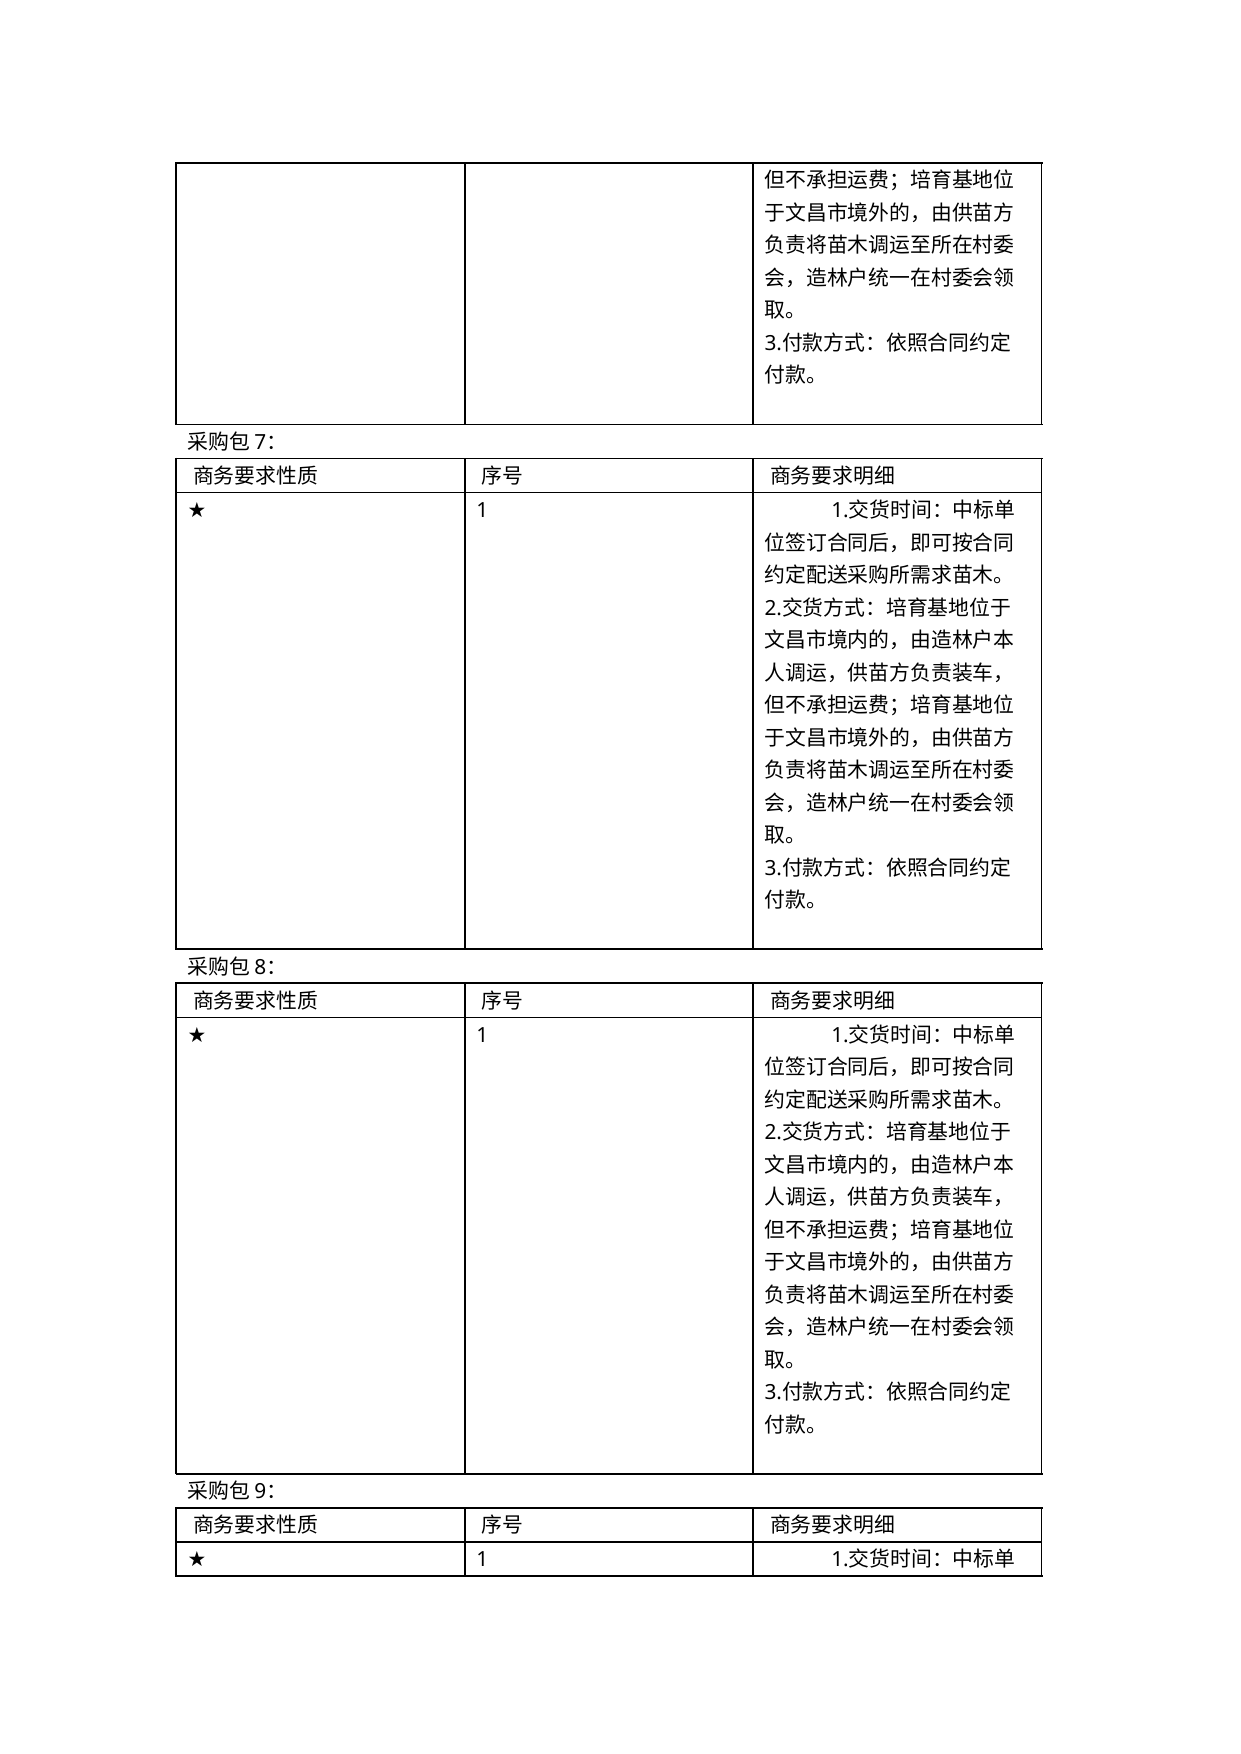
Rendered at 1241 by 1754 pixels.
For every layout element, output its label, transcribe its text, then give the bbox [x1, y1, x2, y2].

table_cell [754, 164, 1041, 423]
text 采购包7： [187, 425, 1053, 458]
table_header 商务要求明细 [754, 1509, 1041, 1541]
table_cell 1.交货时间：中标单位签订合同后，即可按合同约定配送采购所需求苗木。 2.交货方式：培育基地位于文昌市境内的，由造林户本人调运，供苗方负责装车，但不承担运费；培育基地位于文昌市境外的，由供苗方负责将苗木调运至所在村委会，造林户统一在村委会领取。 3.付款方式：依照合同约定付款。 [754, 493, 1041, 948]
text 采购包9： [187, 1474, 1053, 1507]
text 采购包8： [187, 950, 1053, 982]
table_cell ★ [177, 1543, 464, 1575]
table_cell ★ [177, 493, 464, 948]
table_cell 1.交货时间：中标单位签订合同后，即可按合同约定配送采购所需求苗木。 2.交货方式：培育基地位于文昌市境内的，由造林户本人调运，供苗方负责装车，但不承担运费；培育基地位于文昌市境外的，由供苗方负责将苗木调运至所在村委会，造林户统一在村委会领取。 3.付款方式：依照合同约定付款。 [754, 1018, 1041, 1473]
table_cell ★ [177, 164, 464, 423]
table_header 序号 [466, 459, 752, 492]
table_header 商务要求性质 [177, 984, 464, 1016]
table_cell 1 [466, 493, 752, 948]
table_cell 1 [466, 1543, 752, 1575]
table_header 商务要求明细 [754, 459, 1041, 492]
table_cell 1 [466, 1018, 752, 1473]
table_cell ★ [177, 1018, 464, 1473]
table_header 序号 [466, 1509, 752, 1541]
table_header 商务要求性质 [177, 459, 464, 492]
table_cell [754, 1543, 1041, 1575]
table_cell 1 [466, 164, 752, 423]
table_header 商务要求性质 [177, 1509, 464, 1541]
table_header 序号 [466, 984, 752, 1016]
table_header 商务要求明细 [754, 984, 1041, 1016]
